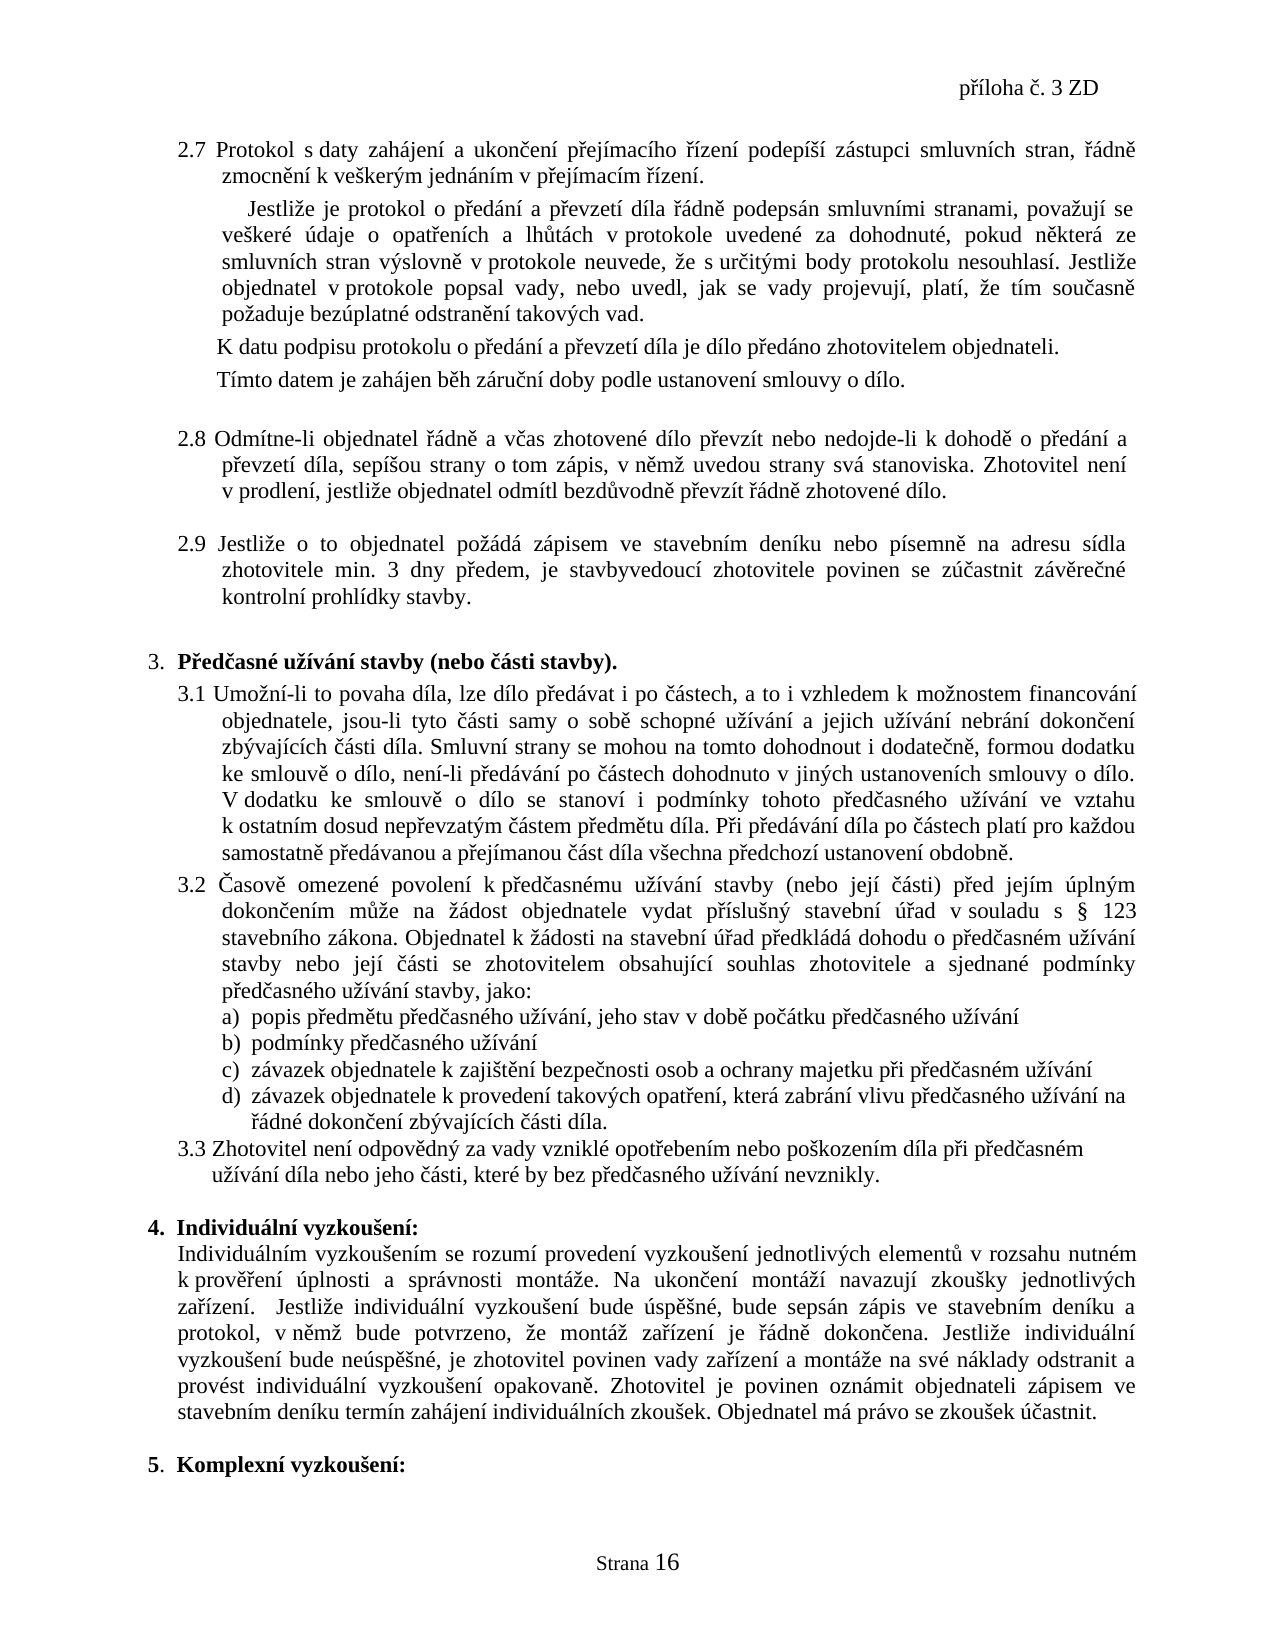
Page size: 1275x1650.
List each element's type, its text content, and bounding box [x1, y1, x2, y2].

text 5. Komplexní vyzkoušení: [148, 1451, 1137, 1477]
text Jestliže je protokol o předání a převzetí díla řádně podepsán smluvními stranami, považují se veškeré údaje o opatřeních a lhůtách v protokole uvedené za dohodnuté, pokud některá ze smluvních stran výslovně v protokole neuvede, že s určitými body protokolu nesouhlasí. Jestliže objednatel v protokole popsal vady, nebo uvedl, jak se vady projevují, platí, že tím současně požaduje bezúplatné odstranění takových vad. [148, 195, 1137, 327]
text Tímto datem je zahájen běh záruční doby podle ustanovení smlouvy o dílo. [148, 366, 1137, 392]
text 3.3 Zhotovitel není odpovědný za vady vzniklé opotřebením nebo poškozením díla při předčasném [177, 1135, 1137, 1161]
text 2.9 Jestliže o to objednatel požádá zápisem ve stavebním deníku nebo písemně na adresu sídla zhotovitele min. 3 dny předem, je stavbyvedoucí zhotovitele povinen se zúčastnit závěrečné kontrolní prohlídky stavby. [177, 530, 1127, 609]
list podmínky předčasného užívání [222, 1029, 1127, 1056]
list závazek objednatele k zajištění bezpečnosti osob a ochrany majetku při předčasném užívání [222, 1056, 1127, 1082]
text užívání díla nebo jeho části, které by bez předčasného užívání nevznikly. [177, 1161, 1137, 1187]
text 3.2 Časově omezené povolení k předčasnému užívání stavby (nebo její části) před jejím úplným dokončením může na žádost objednatele vydat příslušný stavební úřad v souladu s § 123 stavebního zákona. Objednatel k žádosti na stavební úřad předkládá dohodu o předčasném užívání stavby nebo její části se zhotovitelem obsahující souhlas zhotovitele a sjednané podmínky předčasného užívání stavby, jako: [177, 871, 1137, 1003]
list závazek objednatele k provedení takových opatření, která zabrání vlivu předčasného užívání na řádné dokončení zbývajících části díla. [222, 1082, 1127, 1135]
text 2.7 Protokol s daty zahájení a ukončení přejímacího řízení podepíší zástupci smluvních stran, řádně zmocnění k veškerým jednáním v přejímacím řízení. [177, 136, 1137, 189]
text 3.1 Umožní-li to povaha díla, lze dílo předávat i po částech, a to i vzhledem k možnostem financování objednatele, jsou-li tyto části samy o sobě schopné užívání a jejich užívání nebrání dokončení zbývajících části díla. Smluvní strany se mohou na tomto dohodnout i dodatečně, formou dodatku ke smlouvě o dílo, není-li předávání po částech dohodnuto v jiných ustanoveních smlouvy o dílo. V dodatku ke smlouvě o dílo se stanoví i podmínky tohoto předčasného užívání ve vztahu k ostatním dosud nepřevzatým částem předmětu díla. Při předávání díla po částech platí pro každou samostatně předávanou a přejímanou část díla všechna předchozí ustanovení obdobně. [177, 681, 1137, 865]
text Individuálním vyzkoušením se rozumí provedení vyzkoušení jednotlivých elementů v rozsahu nutném k prověření úplnosti a správnosti montáže. Na ukončení montáží navazují zkoušky jednotlivých zařízení. Jestliže individuální vyzkoušení bude úspěšné, bude sepsán zápis ve stavebním deníku a protokol, v němž bude potvrzeno, že montáž zařízení je řádně dokončena. Jestliže individuální vyzkoušení bude neúspěšné, je zhotovitel povinen vady zařízení a montáže na své náklady odstranit a provést individuální vyzkoušení opakovaně. Zhotovitel je povinen oznámit objednateli zápisem ve stavebním deníku termín zahájení individuálních zkoušek. Objednatel má právo se zkoušek účastnit. [177, 1240, 1137, 1425]
list Předčasné užívání stavby (nebo části stavby). [148, 648, 1137, 674]
text K datu podpisu protokolu o předání a převzetí díla je dílo předáno zhotovitelem objednateli. [148, 333, 1137, 359]
text 4. Individuální vyzkoušení: [148, 1214, 1137, 1240]
text 2.8 Odmítne-li objednatel řádně a včas zhotovené dílo převzít nebo nedojde-li k dohodě o předání a převzetí díla, sepíšou strany o tom zápis, v němž uvedou strany svá stanoviska. Zhotovitel není v prodlení, jestliže objednatel odmítl bezdůvodně převzít řádně zhotovené dílo. [177, 424, 1127, 504]
list popis předmětu předčasného užívání, jeho stav v době počátku předčasného užívání [222, 1003, 1127, 1029]
